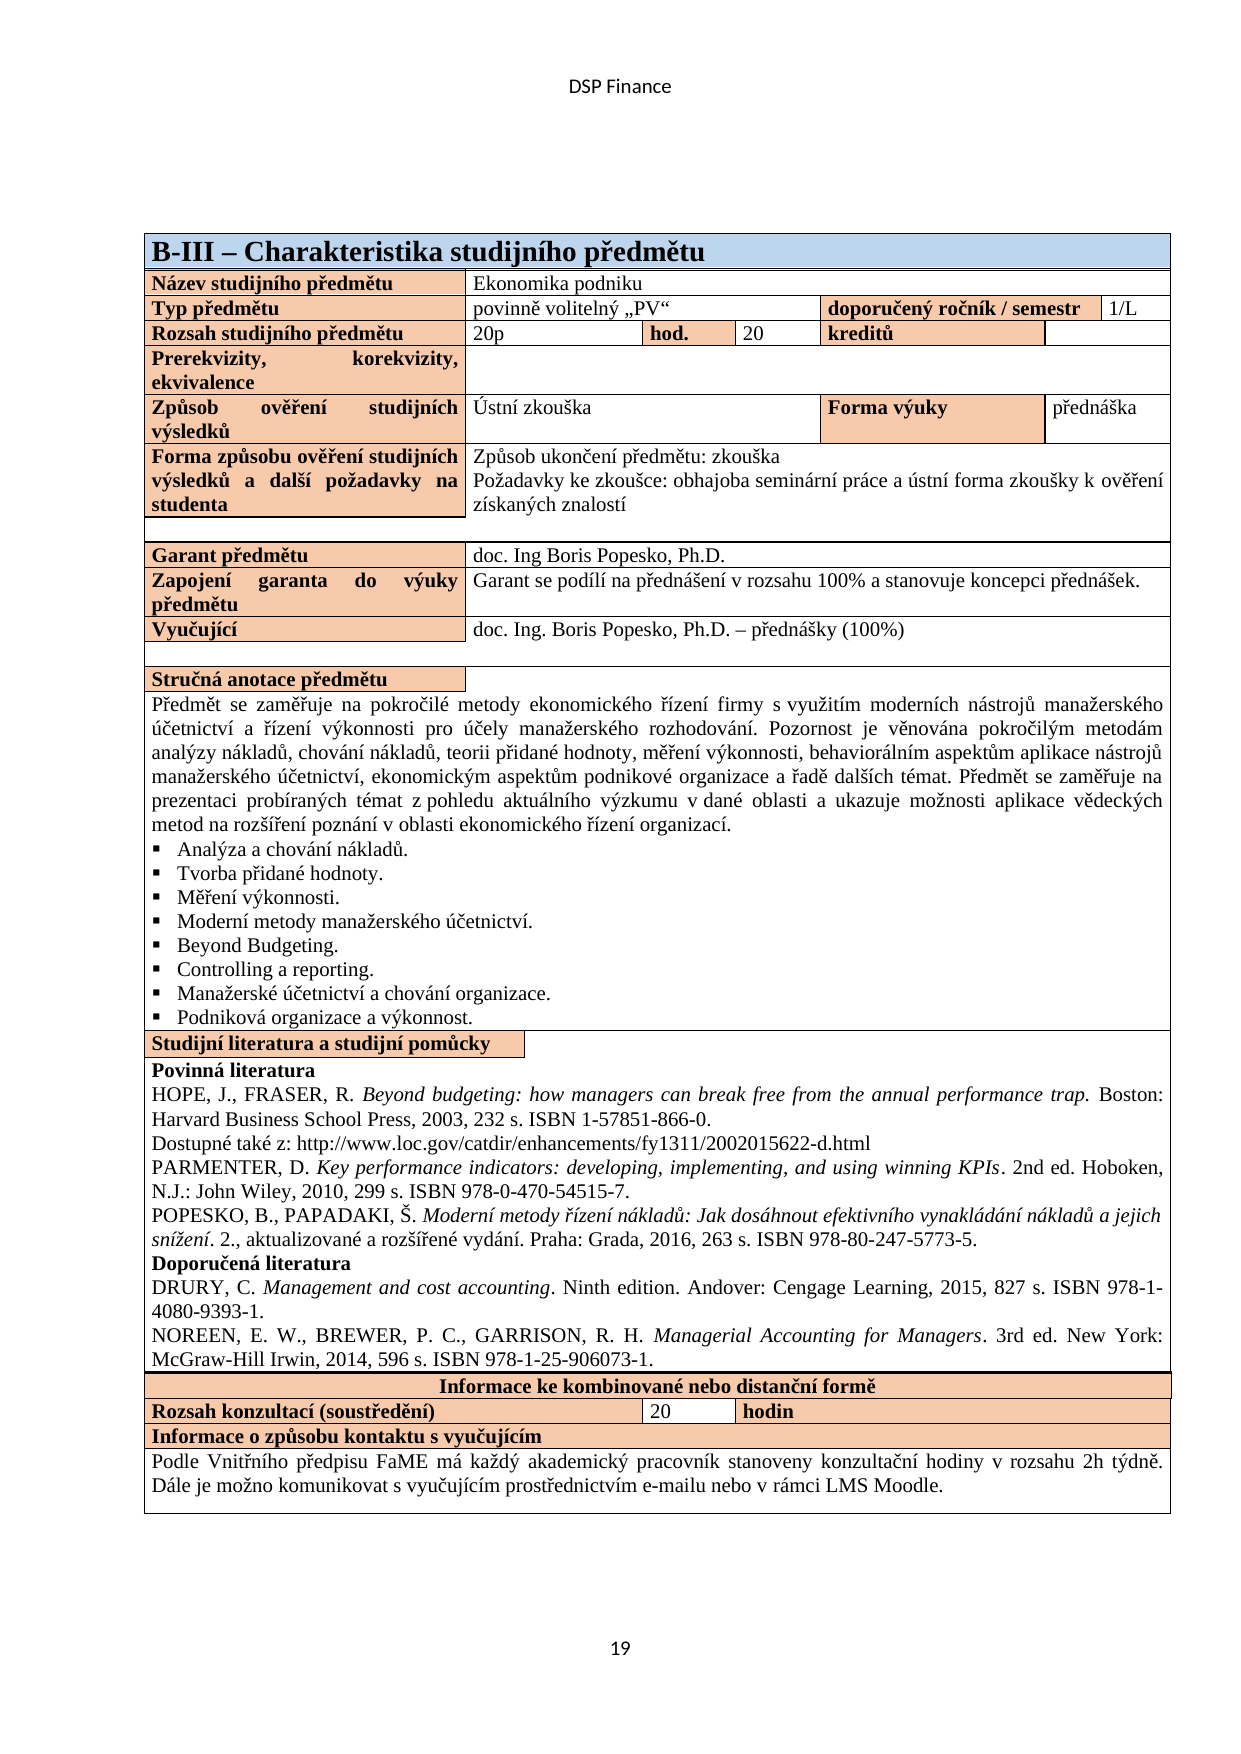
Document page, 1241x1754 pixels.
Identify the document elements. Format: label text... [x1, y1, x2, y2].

table_cell Prerekvizity, korekvizity, ekvivalence [145, 346, 465, 394]
table_cell hodin [736, 1399, 1170, 1423]
table_cell Informace ke kombinované nebo distanční formě [145, 1374, 1171, 1398]
table_cell Typ předmětu [145, 296, 465, 320]
table_cell Název studijního předmětu [145, 271, 465, 294]
table_cell Forma výuky [821, 395, 1044, 443]
table_cell doporučený ročník / semestr [821, 296, 1101, 320]
table_cell kreditů [821, 321, 1044, 345]
table_cell [466, 346, 1170, 394]
table_cell Stručná anotace předmětu [145, 667, 465, 691]
table_cell povinně volitelný „PV“ [466, 296, 820, 320]
table_cell Ekonomika podniku [466, 271, 1170, 294]
table_cell Informace o způsobu kontaktu s vyučujícím [145, 1424, 1170, 1448]
table_cell Předmět se zaměřuje na pokročilé metody ekonomického řízení firmy s využitím moderních nástrojů manažerského účetnictví a řízení výkonnosti pro účely manažerského rozhodování. Pozornost je věnována pokročilým metodám analýzy nákladů, chování nákladů, teorii přidané hodnoty, měření výkonnosti, behaviorálním aspektům aplikace nástrojů manažerského účetnictví, ekonomickým aspektům podnikové organizace a řadě dalších témat. Předmět se zaměřuje na prezentaci probíraných témat z pohledu aktuálního výzkumu v dané oblasti a ukazuje možnosti aplikace vědeckých metod na rozšíření poznání v oblasti ekonomického řízení organizací. Analýza a chování nákladů. Tvorba přidané hodnoty. Měření výkonnosti. Moderní metody manažerského účetnictví. Beyond Budgeting. Controlling a reporting. Manažerské účetnictví a chování organizace. Podniková organizace a výkonnost. [145, 691, 1170, 1030]
table_cell Studijní literatura a studijní pomůcky [145, 1031, 524, 1057]
table_cell [525, 1031, 1170, 1057]
table_cell Garant předmětu [145, 543, 465, 567]
table_cell Způsob ukončení předmětu: zkouška Požadavky ke zkoušce: obhajoba seminární práce a ústní forma zkoušky k ověření získaných znalostí [466, 444, 1170, 516]
table_cell Podle Vnitřního předpisu FaME má každý akademický pracovník stanoveny konzultační hodiny v rozsahu 2h týdně. Dále je možno komunikovat s vyučujícím prostřednictvím e-mailu nebo v rámci LMS Moodle. [145, 1449, 1170, 1513]
table_cell Povinná literatura HOPE, J., FRASER, R. Beyond budgeting: how managers can break free from the annual performance trap. Boston: Harvard Business School Press, 2003, 232 s. ISBN 1-57851-866-0. Dostupné také z: http://www.loc.gov/catdir/enhancements/fy1311/2002015622-d.html PARMENTER, D. Key performance indicators: developing, implementing, and using winning KPIs. 2nd ed. Hoboken, N.J.: John Wiley, 2010, 299 s. ISBN 978-0-470-54515-7. POPESKO, B., PAPADAKI, Š. Moderní metody řízení nákladů: Jak dosáhnout efektivního vynakládání nákladů a jejich snížení. 2., aktualizované a rozšířené vydání. Praha: Grada, 2016, 263 s. ISBN 978-80-247-5773-5. Doporučená literatura DRURY, C. Management and cost accounting. Ninth edition. Andover: Cengage Learning, 2015, 827 s. ISBN 978-1-4080-9393-1. NOREEN, E. W., BREWER, P. C., GARRISON, R. H. Managerial Accounting for Managers. 3rd ed. New York: McGraw-Hill Irwin, 2014, 596 s. ISBN 978-1-25-906073-1. [145, 1057, 1170, 1371]
table_header B-III – Charakteristika studijního předmětu [145, 234, 1170, 267]
table_cell Garant se podílí na přednášení v rozsahu 100% a stanovuje koncepci přednášek. [466, 568, 1170, 616]
table_cell přednáška [1046, 395, 1170, 443]
table_cell Vyučující [145, 617, 465, 641]
table_cell [145, 641, 1170, 666]
table_cell 20 [643, 1399, 735, 1423]
table_cell [145, 516, 1170, 541]
table_cell 20p [466, 321, 642, 345]
table_cell hod. [643, 321, 735, 345]
table_cell Zapojení garanta do výuky předmětu [145, 568, 465, 616]
table_cell Forma způsobu ověření studijních výsledků a další požadavky na studenta [145, 444, 465, 516]
table_cell Způsob ověření studijních výsledků [145, 395, 465, 443]
table_cell Rozsah studijního předmětu [145, 321, 465, 345]
table_cell [466, 667, 1170, 691]
table_cell doc. Ing Boris Popesko, Ph.D. [466, 543, 1170, 567]
table_cell Ústní zkouška [466, 395, 820, 443]
table_cell Rozsah konzultací (soustředění) [145, 1399, 642, 1423]
table_cell [1046, 321, 1170, 345]
table_cell 20 [736, 321, 820, 345]
table_cell 1/L [1102, 296, 1170, 320]
table_cell doc. Ing. Boris Popesko, Ph.D. – přednášky (100%) [466, 617, 1170, 641]
